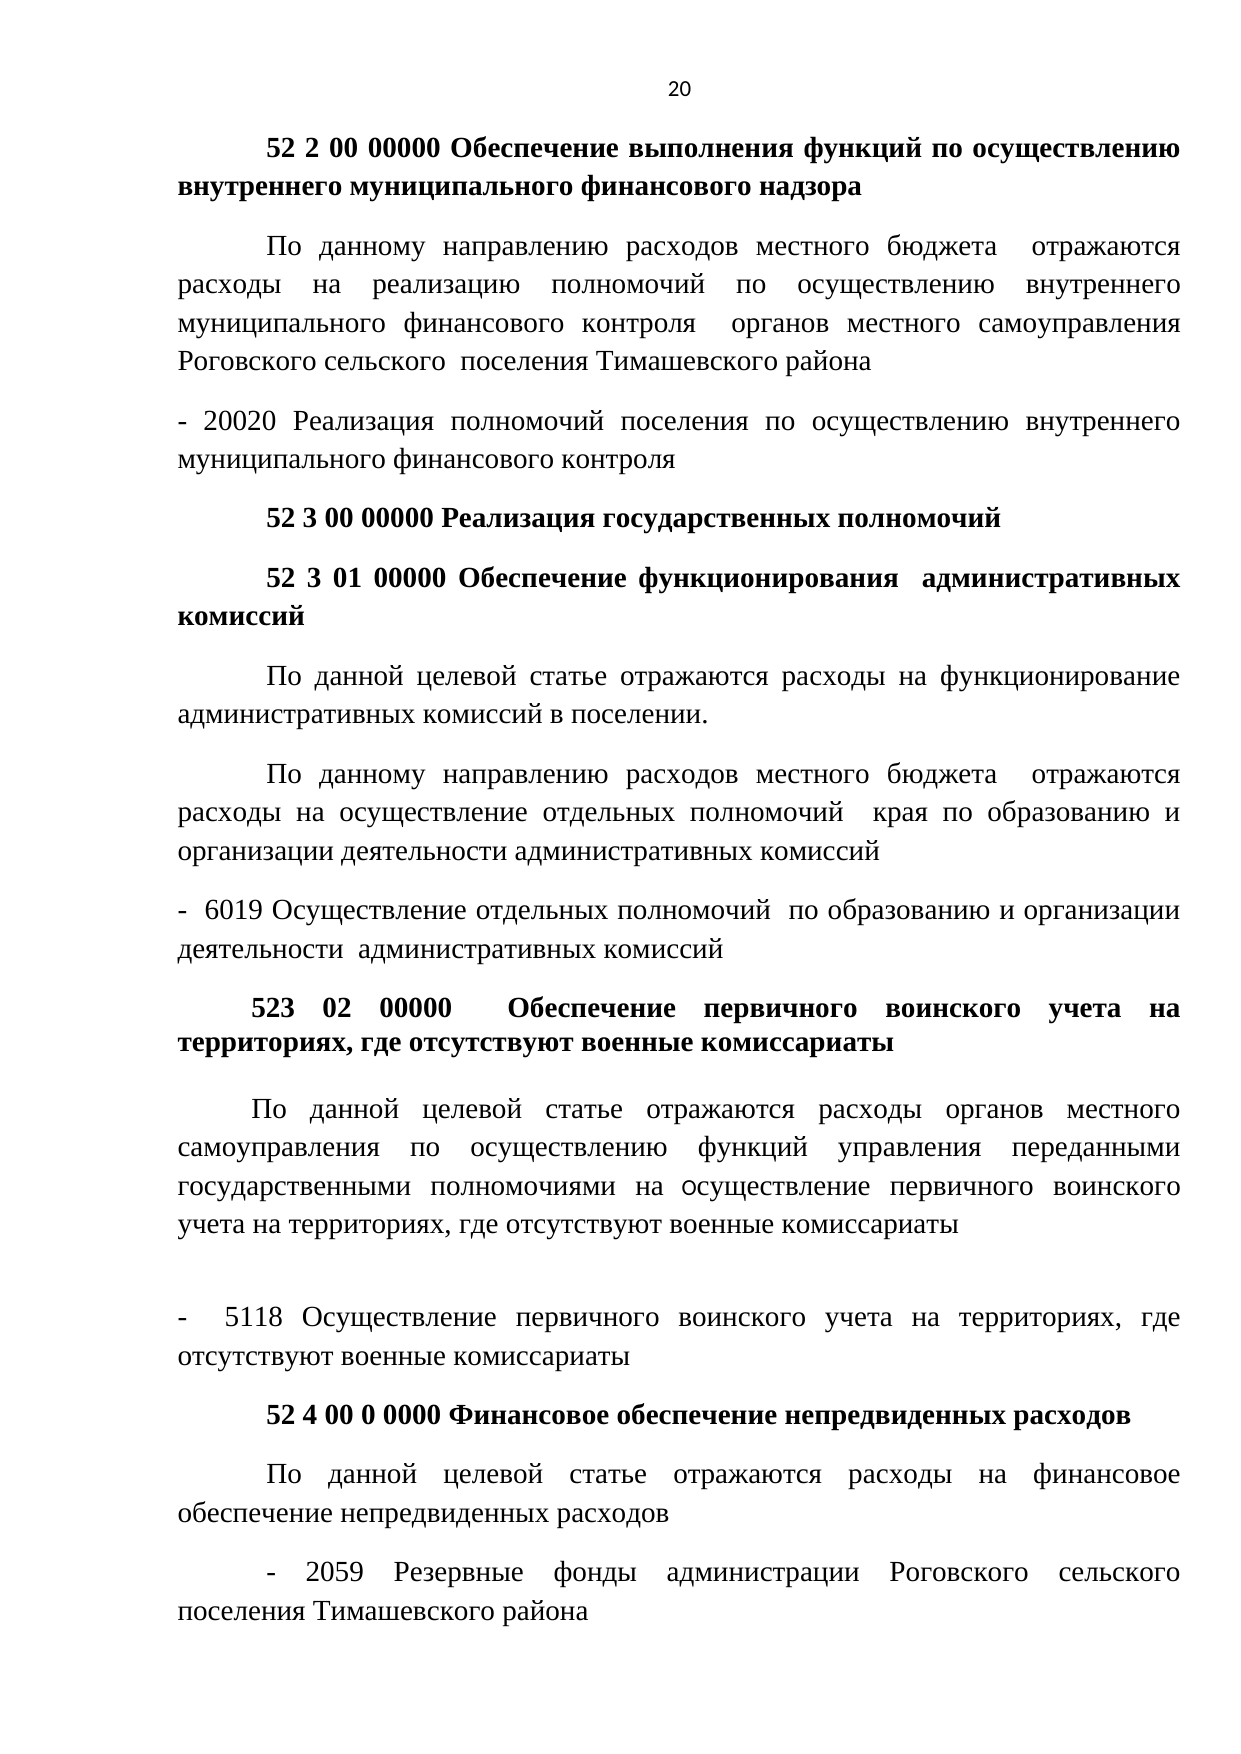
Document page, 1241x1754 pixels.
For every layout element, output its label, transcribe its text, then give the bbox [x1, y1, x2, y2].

text - 20020 Реализация полномочий поселения по осуществлению внутреннего муниципального финансового контроля [177, 403, 1181, 475]
text По данному направлению расходов местного бюджета отражаются расходы на реализацию полномочий по осуществлению внутреннего муниципального финансового контроля органов местного самоуправления Роговского сельского поселения Тимашевского района [177, 228, 1181, 377]
text По данной целевой статье отражаются расходы органов местного самоуправления по осуществлению функций управления переданными государственными полномочиями на Осуществление первичного воинского учета на территориях, где отсутствуют военные комиссариаты [177, 1091, 1181, 1240]
text По данному направлению расходов местного бюджета отражаются расходы на осуществление отдельных полномочий края по образованию и организации деятельности административных комиссий [177, 756, 1181, 866]
text - 6019 Осуществление отдельных полномочий по образованию и организации деятельности административных комиссий [177, 892, 1181, 964]
text 52 2 00 00000 Обеспечение выполнения функций по осуществлению внутреннего муниципального финансового надзора [177, 130, 1181, 202]
text По данной целевой статье отражаются расходы на финансовое обеспечение непредвиденных расходов [177, 1457, 1181, 1529]
text 52 3 00 00000 Реализация государственных полномочий [177, 501, 1181, 534]
text 52 4 00 0 0000 Финансовое обеспечение непредвиденных расходов [177, 1397, 1181, 1431]
text По данной целевой статье отражаются расходы на функционирование административных комиссий в поселении. [177, 658, 1181, 730]
text 52 3 01 00000 Обеспечение функционирования административных комиссий [177, 560, 1181, 632]
text - 2059 Резервные фонды администрации Роговского сельского поселения Тимашевского района [177, 1554, 1181, 1627]
text - 5118 Осуществление первичного воинского учета на территориях, где отсутствуют военные комиссариаты [177, 1299, 1181, 1371]
text 523 02 00000 Обеспечение первичного воинского учета на территориях, где отсутствуют военные комиссариаты [177, 990, 1181, 1057]
